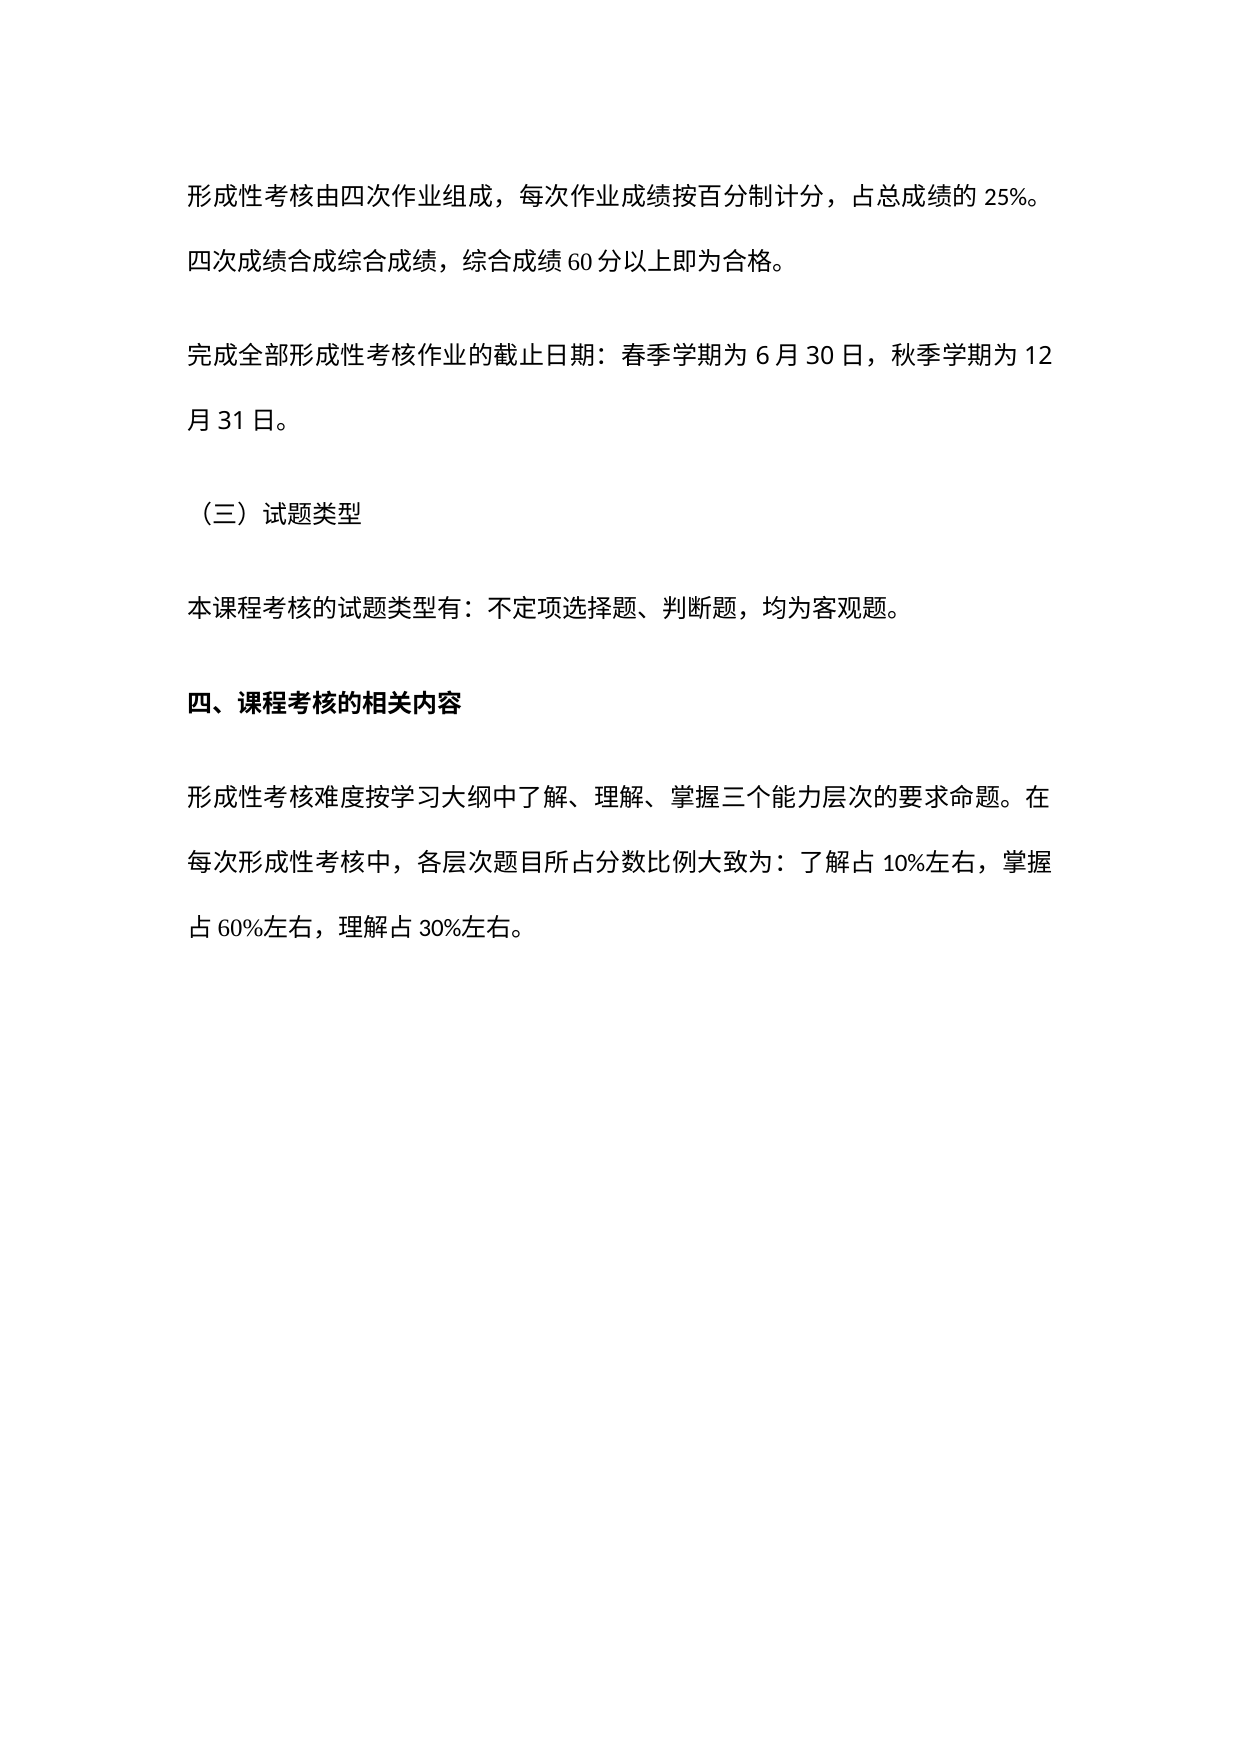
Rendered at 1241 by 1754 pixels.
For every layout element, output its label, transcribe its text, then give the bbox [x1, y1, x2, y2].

text 形成性考核难度按学习大纲中了解、理解、掌握三个能力层次的要求命题。在每次形成性考核中，各层次题目所占分数比例大致为：了解占10%左右，掌握占60%左右，理解占30%左右。 [187, 763, 1053, 958]
text 本课程考核的试题类型有：不定项选择题、判断题，均为客观题。 [187, 574, 1053, 639]
text 完成全部形成性考核作业的截止日期：春季学期为6月30日，秋季学期为12月31日。 [187, 321, 1053, 451]
text 形成性考核由四次作业组成，每次作业成绩按百分制计分，占总成绩的25%。四次成绩合成综合成绩，综合成绩60分以上即为合格。 [187, 162, 1053, 292]
text （三）试题类型 [187, 480, 1053, 545]
text 四、课程考核的相关内容 [187, 669, 1053, 734]
